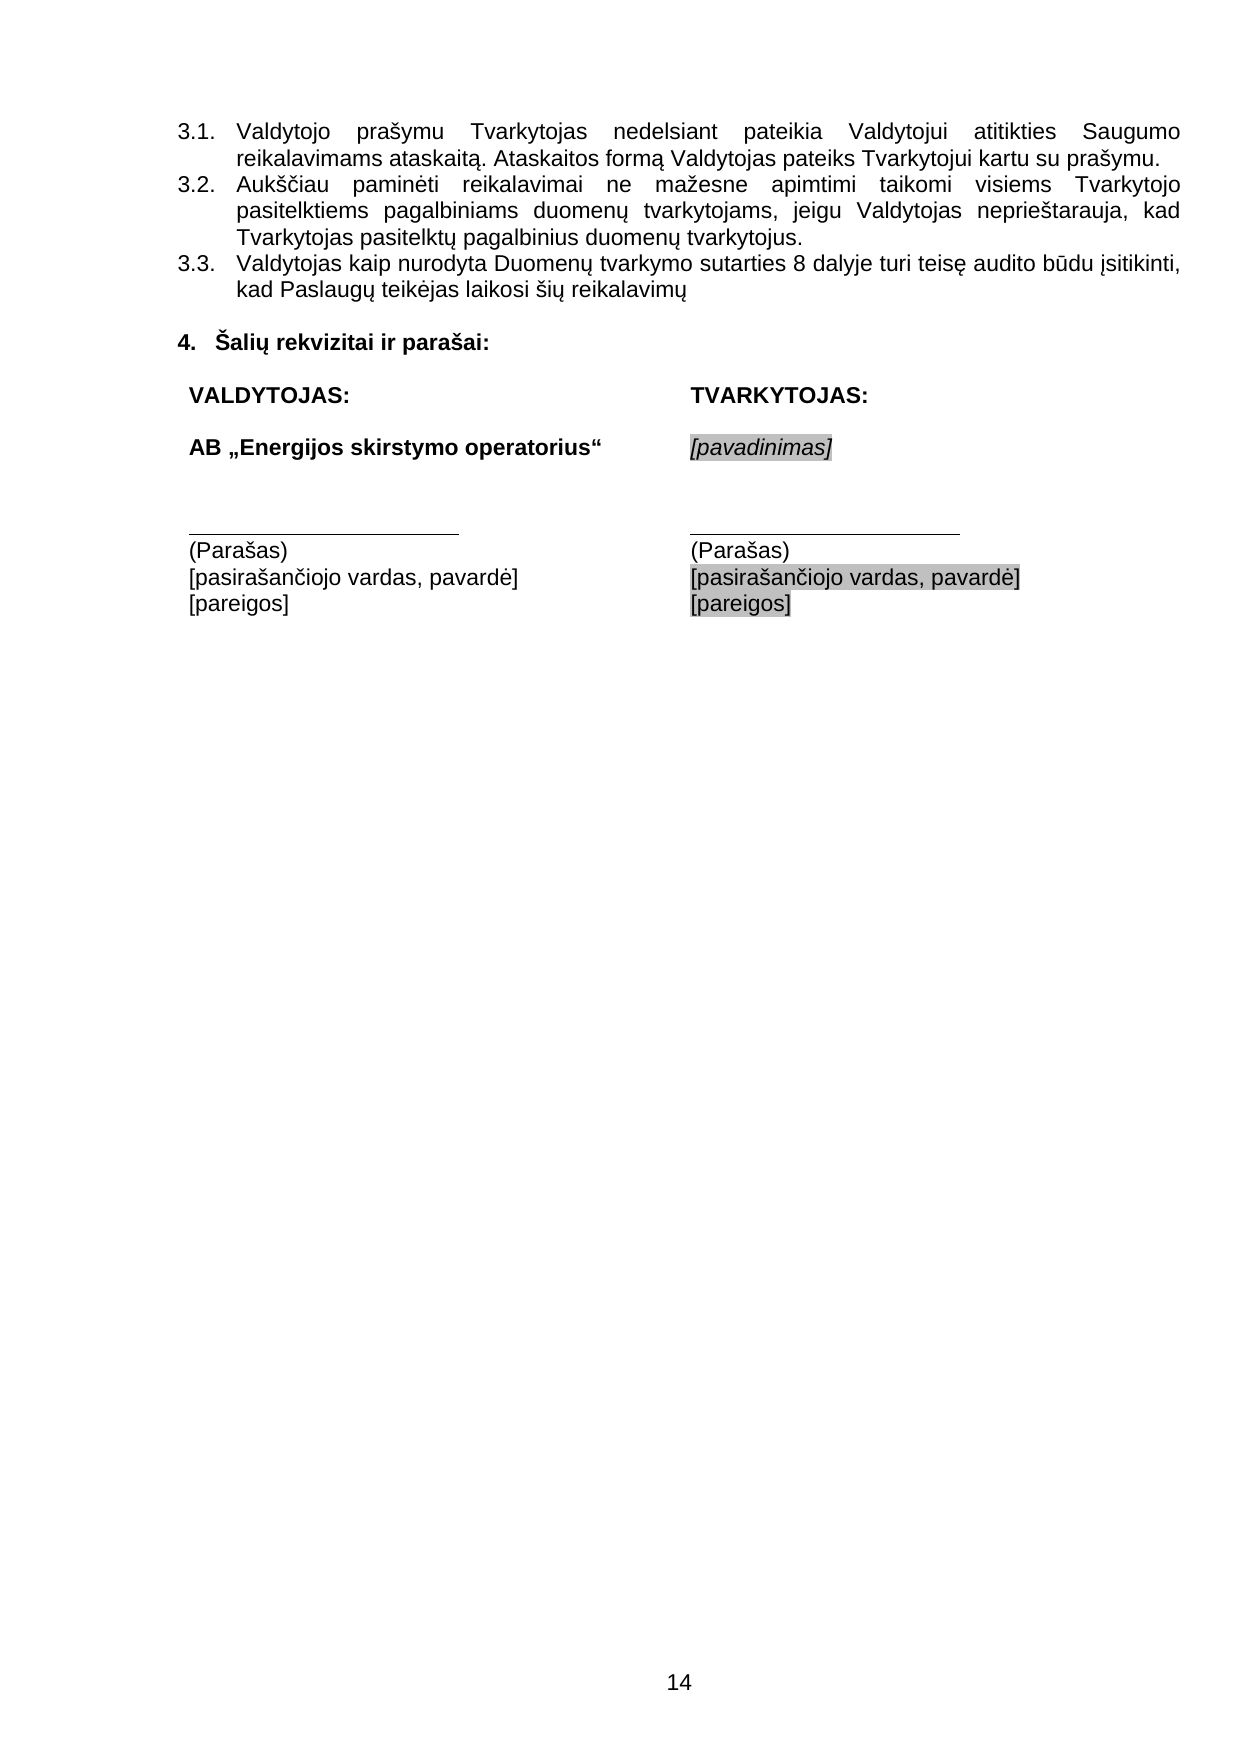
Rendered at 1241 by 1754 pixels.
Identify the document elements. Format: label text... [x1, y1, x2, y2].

list Valdytojo prašymu Tvarkytojas nedelsiant pateikia Valdytojui atitikties Saugumo reikalavimams ataskaitą. Ataskaitos formą Valdytojas pateiks Tvarkytojui kartu su prašymu. [177, 118, 1181, 171]
table_header TVARKYTOJAS: [pavadinimas] (Parašas) [pasirašančiojo vardas, pavardė] [pareigos] [679, 382, 1181, 722]
table_header VALDYTOJAS: AB „Energijos skirstymo operatorius“ (Parašas) [pasirašančiojo vardas, pavardė] [pareigos] [177, 382, 679, 722]
list Šalių rekvizitai ir parašai: [177, 329, 1181, 355]
list Aukščiau paminėti reikalavimai ne mažesne apimtimi taikomi visiems Tvarkytojo pasitelktiems pagalbiniams duomenų tvarkytojams, jeigu Valdytojas neprieštarauja, kad Tvarkytojas pasitelktų pagalbinius duomenų tvarkytojus. [177, 171, 1181, 250]
list Valdytojas kaip nurodyta Duomenų tvarkymo sutarties 8 dalyje turi teisę audito būdu įsitikinti, kad Paslaugų teikėjas laikosi šių reikalavimų [177, 250, 1181, 303]
